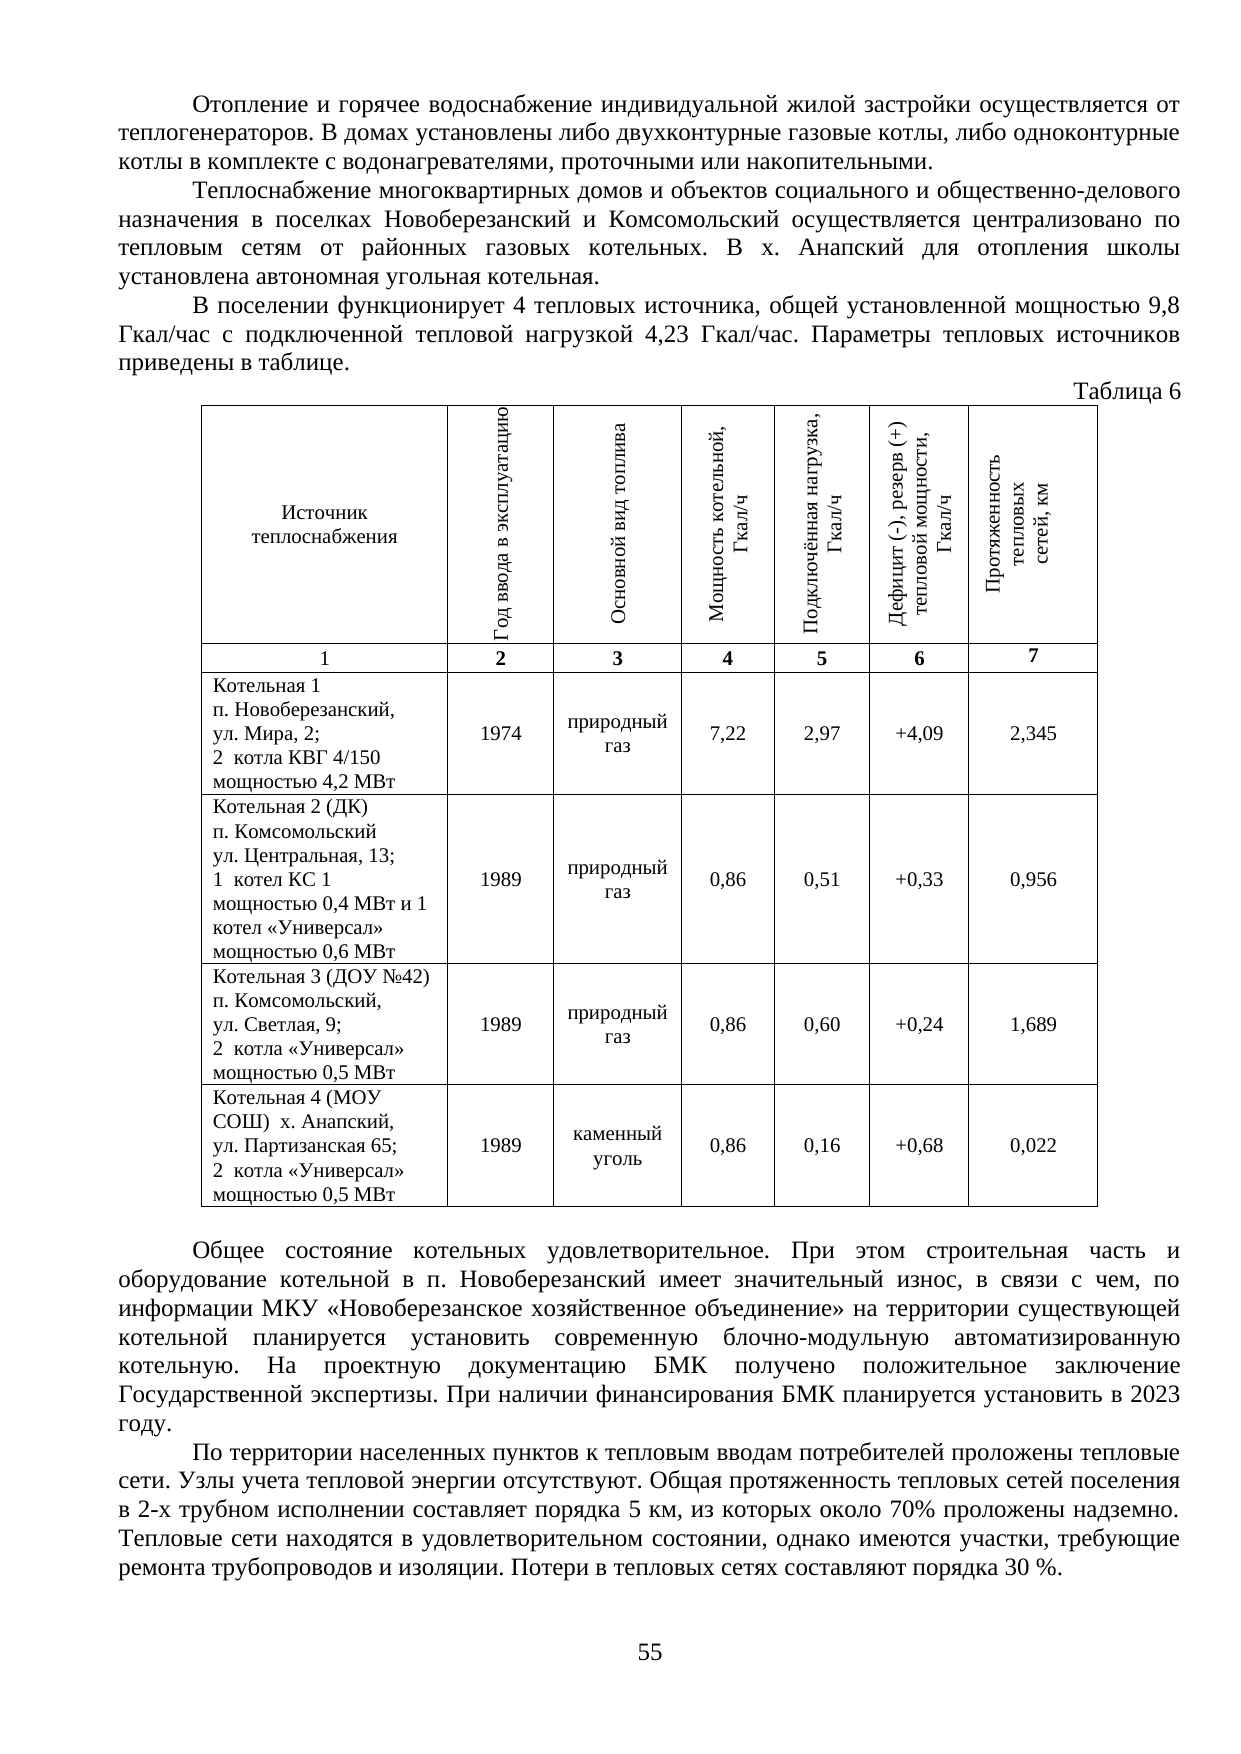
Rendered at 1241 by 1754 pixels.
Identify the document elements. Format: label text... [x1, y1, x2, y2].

table_cell 1989 [448, 795, 553, 963]
table_header Протяженность тепловых сетей, км [969, 406, 1097, 642]
table_cell 0,60 [775, 964, 869, 1084]
table_cell Котельная 1 п. Новоберезанский, ул. Мира, 2; 2 котла КВГ 4/150 мощностью 4,2 МВт [202, 673, 447, 793]
table_cell Котельная 4 (МОУ СОШ) х. Анапский, ул. Партизанская 65; 2 котла «Универсал» мощностью 0,5 МВт [202, 1085, 447, 1206]
table_cell природный газ [554, 964, 681, 1084]
text По территории населенных пунктов к тепловым вводам потребителей проложены тепловые сети. Узлы учета тепловой энергии отсутствуют. Общая протяженность тепловых сетей поселения в 2-х трубном исполнении составляет порядка 5 км, из которых около 70% проложены надземно. Тепловые сети находятся в удовлетворительном состоянии, однако имеются участки, требующие ремонта трубопроводов и изоляции. Потери в тепловых сетях составляют порядка 30 %. [118, 1437, 1181, 1580]
table_cell 0,51 [775, 795, 869, 963]
table_cell Котельная 3 (ДОУ №42) п. Комсомольский, ул. Светлая, 9; 2 котла «Универсал» мощностью 0,5 МВт [202, 964, 447, 1084]
text В поселении функционирует 4 тепловых источника, общей установленной мощностью 9,8 Гкал/час с подключенной тепловой нагрузкой 4,23 Гкал/час. Параметры тепловых источников приведены в таблице. [118, 290, 1181, 376]
table_header Источник теплоснабжения [202, 406, 447, 642]
table_cell 2 [448, 644, 553, 672]
table_cell 7 [969, 644, 1097, 672]
table_cell 0,022 [969, 1085, 1097, 1206]
table_cell природный газ [554, 673, 681, 793]
table_header Дефицит (-), резерв (+) тепловой мощности, Гкал/ч [870, 406, 968, 642]
table_header Год ввода в эксплуатацию [448, 406, 553, 642]
table_cell 0,16 [775, 1085, 869, 1206]
text Теплоснабжение многоквартирных домов и объектов социального и общественно-делового назначения в поселках Новоберезанский и Комсомольский осуществляется централизовано по тепловым сетям от районных газовых котельных. В х. Анапский для отопления школы установлена автономная угольная котельная. [118, 175, 1181, 290]
table_header Мощность котельной, Гкал/ч [682, 406, 774, 642]
table_cell +4,09 [870, 673, 968, 793]
table_cell каменный уголь [554, 1085, 681, 1206]
table_cell 5 [775, 644, 869, 672]
table_cell +0,33 [870, 795, 968, 963]
table_cell 2,97 [775, 673, 869, 793]
table_cell 2,345 [969, 673, 1097, 793]
table_cell 6 [870, 644, 968, 672]
table_cell 3 [554, 644, 681, 672]
table_cell Котельная 2 (ДК) п. Комсомольский ул. Центральная, 13; 1 котел КС 1 мощностью 0,4 МВт и 1 котел «Универсал» мощностью 0,6 МВт [202, 795, 447, 963]
table_header Основной вид топлива [554, 406, 681, 642]
text Таблица 6 [118, 376, 1181, 405]
table_cell 0,86 [682, 1085, 774, 1206]
text Общее состояние котельных удовлетворительное. При этом строительная часть и оборудование котельной в п. Новоберезанский имеет значительный износ, в связи с чем, по информации МКУ «Новоберезанское хозяйственное объединение» на территории существующей котельной планируется установить современную блочно-модульную автоматизированную котельную. На проектную документацию БМК получено положительное заключение Государственной экспертизы. При наличии финансирования БМК планируется установить в 2023 году. [118, 1235, 1181, 1437]
table_cell 1 [202, 644, 447, 672]
table_cell 0,956 [969, 795, 1097, 963]
table_header Подключённая нагрузка, Гкал/ч [775, 406, 869, 642]
table_cell +0,24 [870, 964, 968, 1084]
table_cell 4 [682, 644, 774, 672]
table_cell 1974 [448, 673, 553, 793]
text Отопление и горячее водоснабжение индивидуальной жилой застройки осуществляется от теплогенераторов. В домах установлены либо двухконтурные газовые котлы, либо одноконтурные котлы в комплекте с водонагревателями, проточными или накопительными. [118, 89, 1181, 175]
table_cell 0,86 [682, 795, 774, 963]
table_cell 1989 [448, 964, 553, 1084]
table_cell +0,68 [870, 1085, 968, 1206]
table_cell 1989 [448, 1085, 553, 1206]
table_cell природный газ [554, 795, 681, 963]
table_cell 7,22 [682, 673, 774, 793]
table_cell 1,689 [969, 964, 1097, 1084]
table_cell 0,86 [682, 964, 774, 1084]
